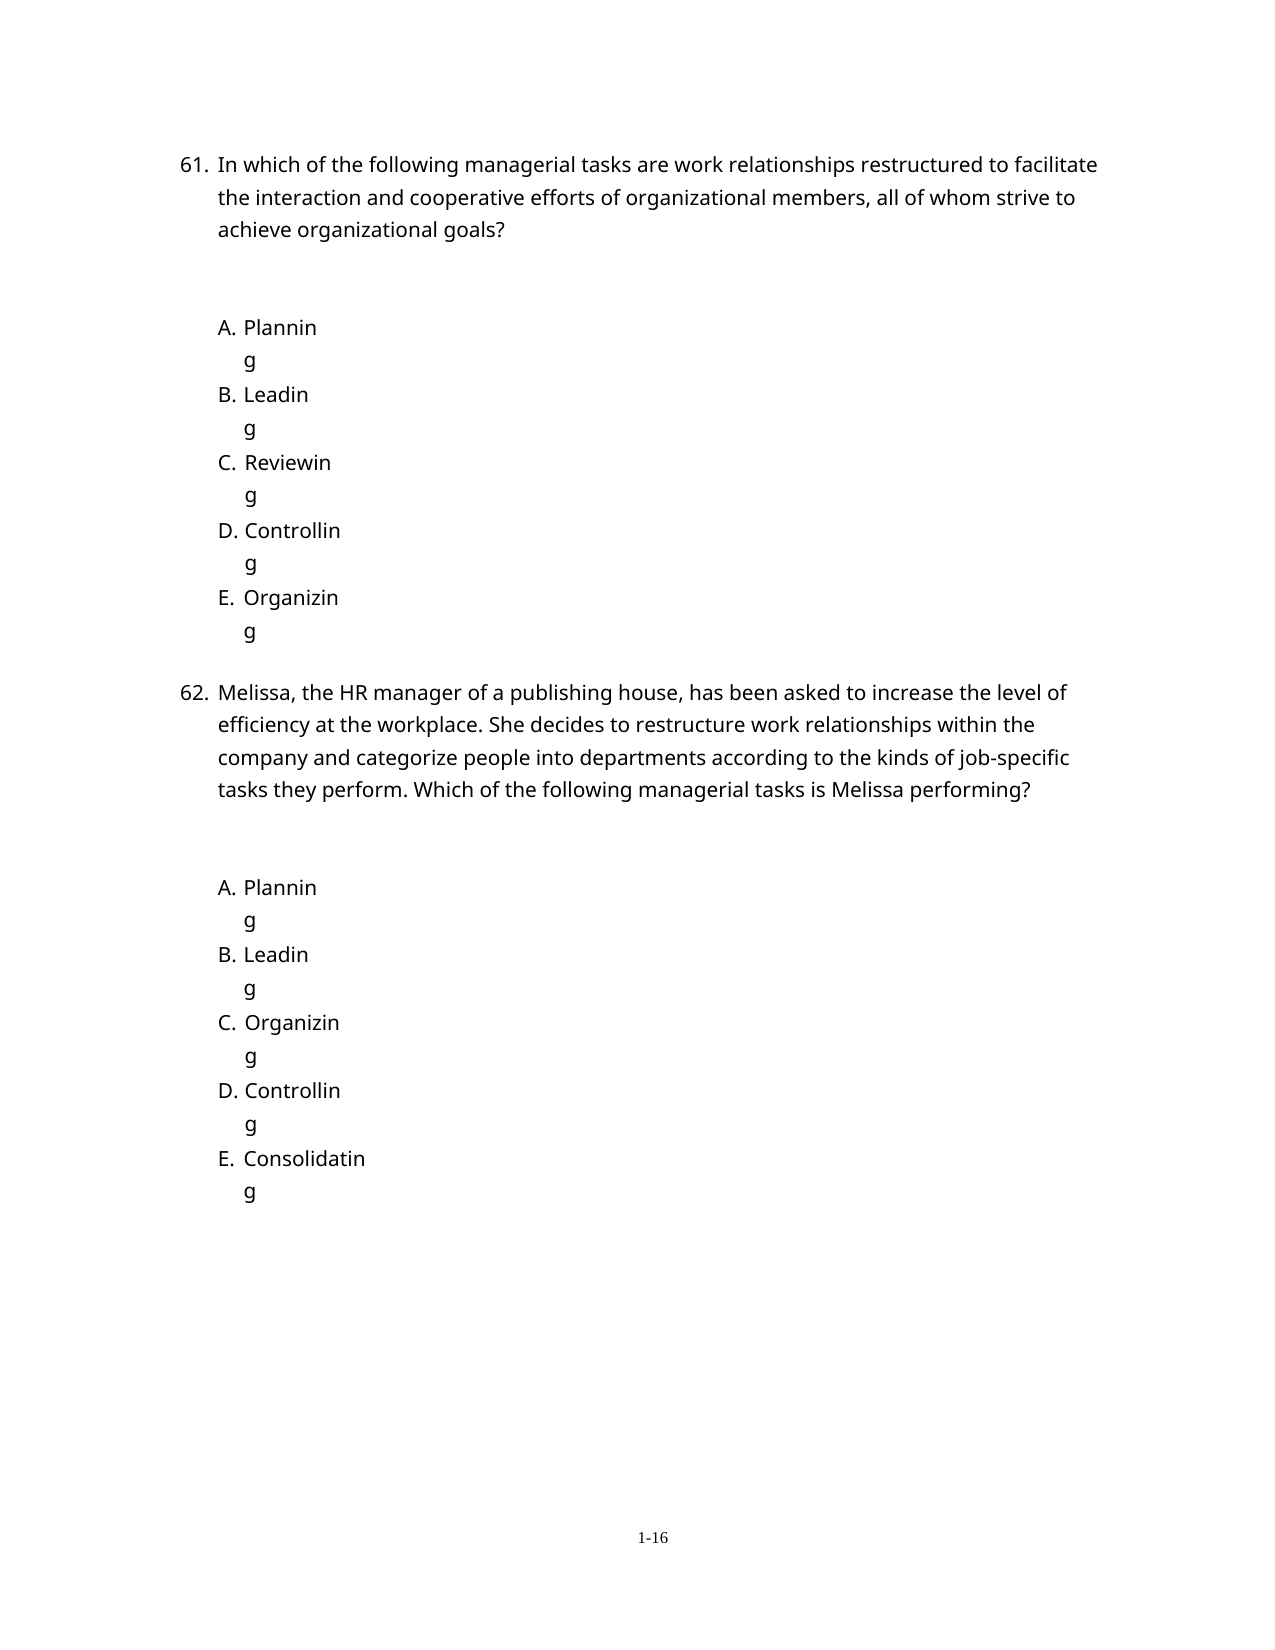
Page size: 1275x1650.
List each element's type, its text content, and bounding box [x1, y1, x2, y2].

table_header 61. [180, 150, 218, 648]
table_header Melissa, the HR manager of a publishing house, has been asked to increase the level of efficiency at the workplace. She decides to restructure work relationships within the company and categorize people into departments according to the kinds of job-specific tasks they perform. Which of the following managerial tasks is Melissa performing? [218, 678, 1125, 1209]
table_header 62. [180, 678, 218, 1209]
table_header In which of the following managerial tasks are work relationships restructured to facilitate the interaction and cooperative efforts of organizational members, all of whom strive to achieve organizational goals? [218, 150, 1125, 648]
